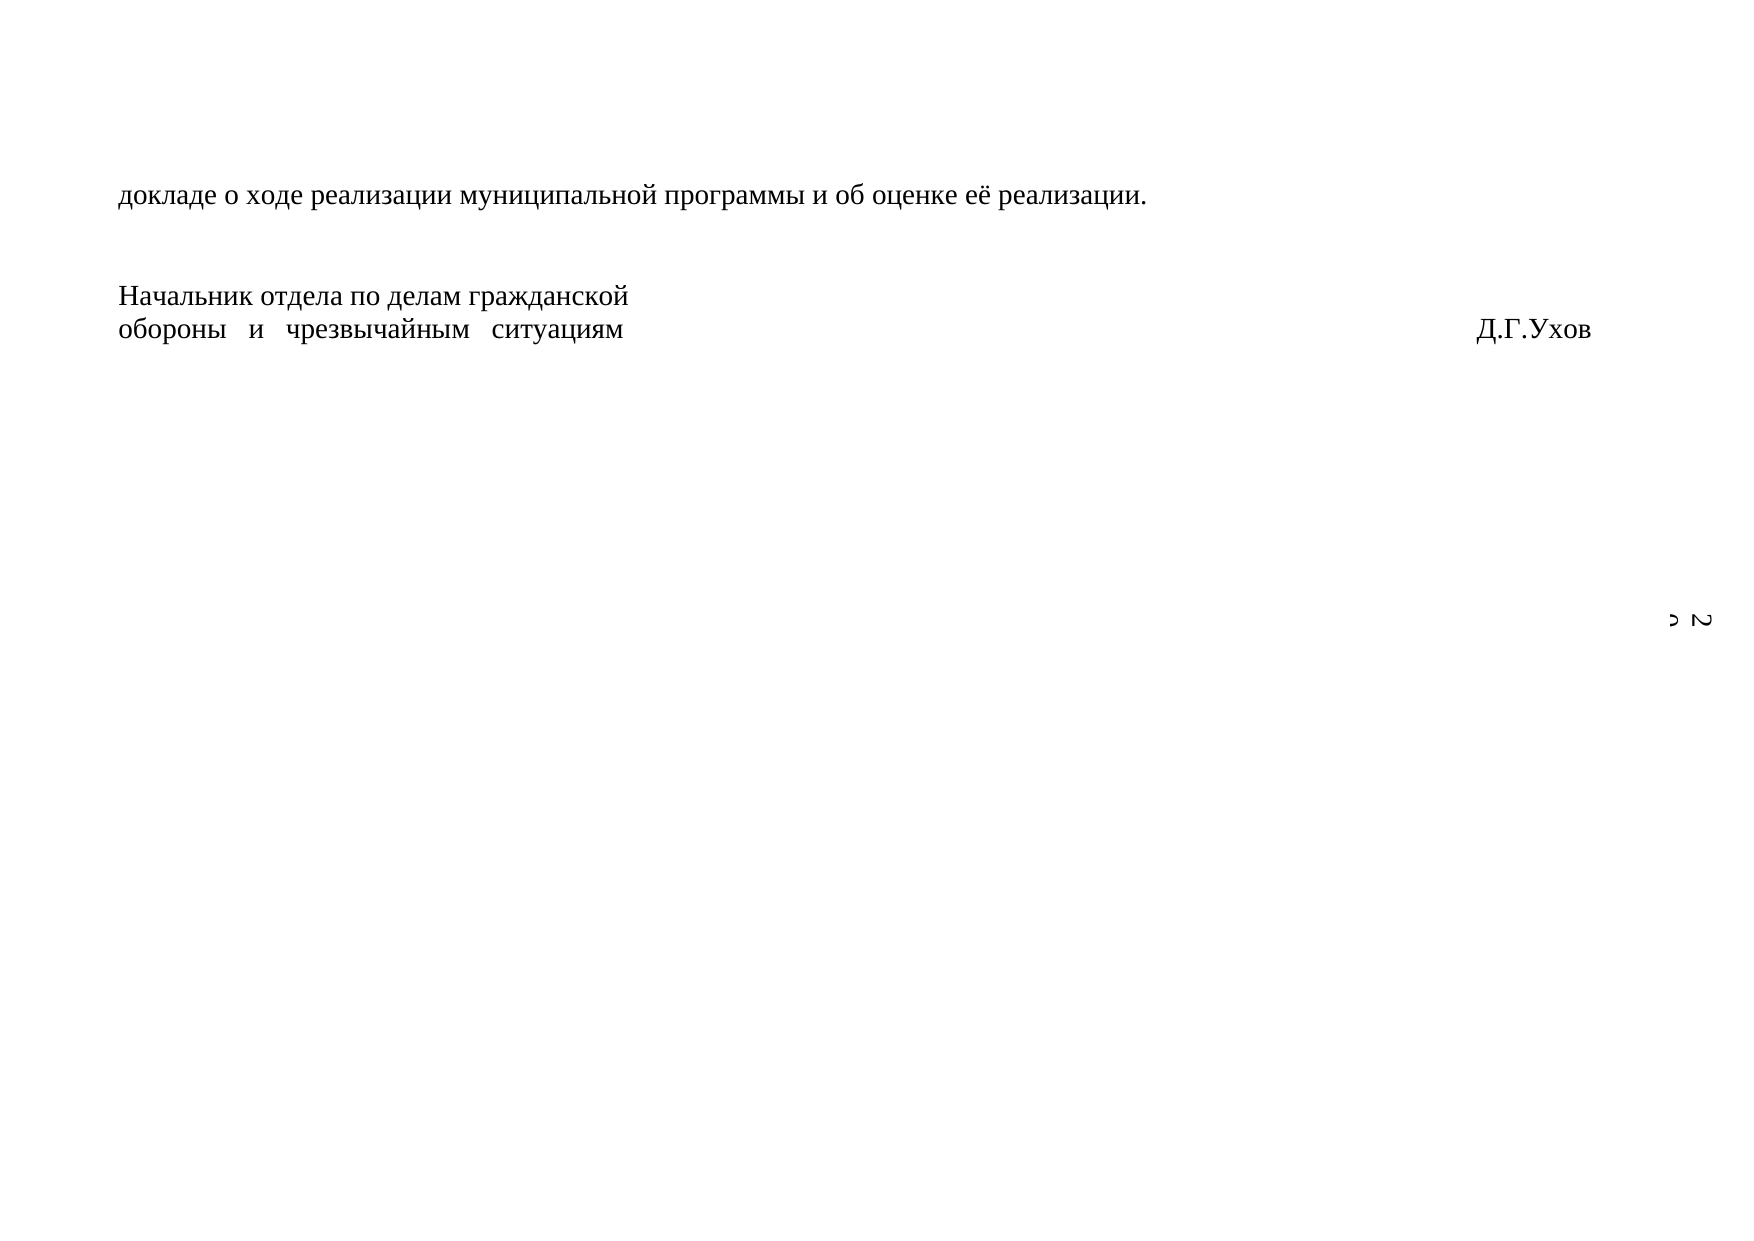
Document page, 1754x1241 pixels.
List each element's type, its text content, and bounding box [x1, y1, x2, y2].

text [118, 177, 1636, 211]
text Начальник отдела по делам гражданской [118, 278, 1636, 311]
text обороны и чрезвычайным ситуациям Д.Г.Ухов [118, 311, 1636, 345]
